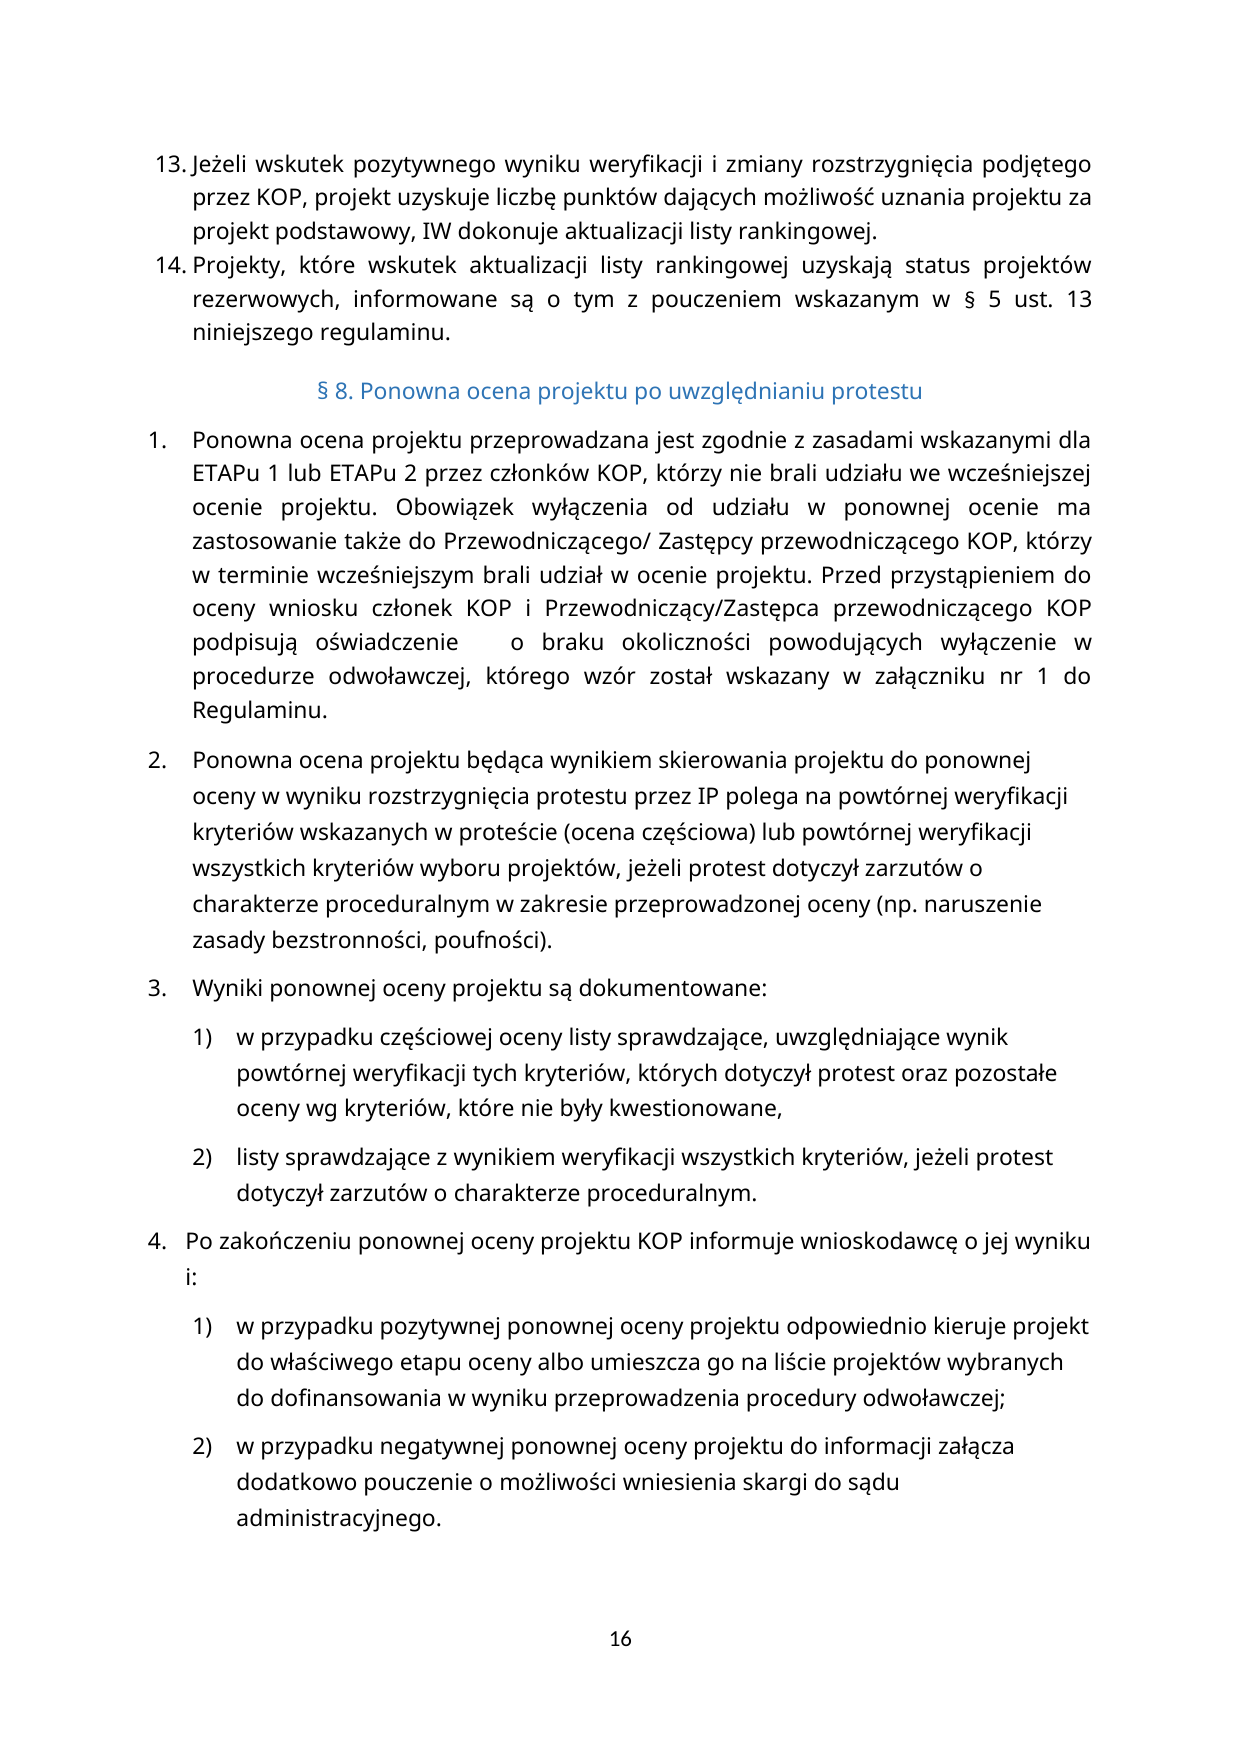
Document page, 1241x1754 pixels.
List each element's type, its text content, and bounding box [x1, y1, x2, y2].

list Po zakończeniu ponownej oceny projektu KOP informuje wnioskodawcę o jej wyniku i: [148, 1225, 1093, 1292]
list Ponowna ocena projektu będąca wynikiem skierowania projektu do ponownej oceny w wyniku rozstrzygnięcia protestu przez IP polega na powtórnej weryfikacji kryteriów wskazanych w proteście (ocena częściowa) lub powtórnej weryfikacji wszystkich kryteriów wyboru projektów, jeżeli protest dotyczył zarzutów o charakterze proceduralnym w zakresie przeprowadzonej oceny (np. naruszenie zasady bezstronności, poufności). [148, 744, 1093, 955]
list Wyniki ponownej oceny projektu są dokumentowane: [148, 972, 1093, 1003]
list listy sprawdzające z wynikiem weryfikacji wszystkich kryteriów, jeżeli protest dotyczył zarzutów o charakterze proceduralnym. [192, 1141, 1093, 1208]
list w przypadku pozytywnej ponownej oceny projektu odpowiednio kieruje projekt do właściwego etapu oceny albo umieszcza go na liście projektów wybranych do dofinansowania w wyniku przeprowadzenia procedury odwoławczej; [192, 1309, 1093, 1413]
list Jeżeli wskutek pozytywnego wyniku weryfikacji i zmiany rozstrzygnięcia podjętego przez KOP, projekt uzyskuje liczbę punktów dających możliwość uznania projektu za projekt podstawowy, IW dokonuje aktualizacji listy rankingowej. [154, 148, 1093, 246]
subtitle § 8. Ponowna ocena projektu po uwzględnianiu protestu [148, 375, 1093, 406]
list Ponowna ocena projektu przeprowadzana jest zgodnie z zasadami wskazanymi dla ETAPu 1 lub ETAPu 2 przez członków KOP, którzy nie brali udziału we wcześniejszej ocenie projektu. Obowiązek wyłączenia od udziału w ponownej ocenie ma zastosowanie także do Przewodniczącego/ Zastępcy przewodniczącego KOP, którzy w terminie wcześniejszym brali udział w ocenie projektu. Przed przystąpieniem do oceny wniosku członek KOP i Przewodniczący/Zastępca przewodniczącego KOP podpisują oświadczenie o braku okoliczności powodujących wyłączenie w procedurze odwoławczej, którego wzór został wskazany w załączniku nr 1 do Regulaminu. [148, 423, 1093, 725]
list w przypadku negatywnej ponownej oceny projektu do informacji załącza dodatkowo pouczenie o możliwości wniesienia skargi do sądu administracyjnego. [192, 1430, 1093, 1533]
list Projekty, które wskutek aktualizacji listy rankingowej uzyskają status projektów rezerwowych, informowane są o tym z pouczeniem wskazanym w § 5 ust. 13 niniejszego regulaminu. [154, 249, 1093, 348]
list w przypadku częściowej oceny listy sprawdzające, uwzględniające wynik powtórnej weryfikacji tych kryteriów, których dotyczył protest oraz pozostałe oceny wg kryteriów, które nie były kwestionowane, [192, 1021, 1093, 1124]
